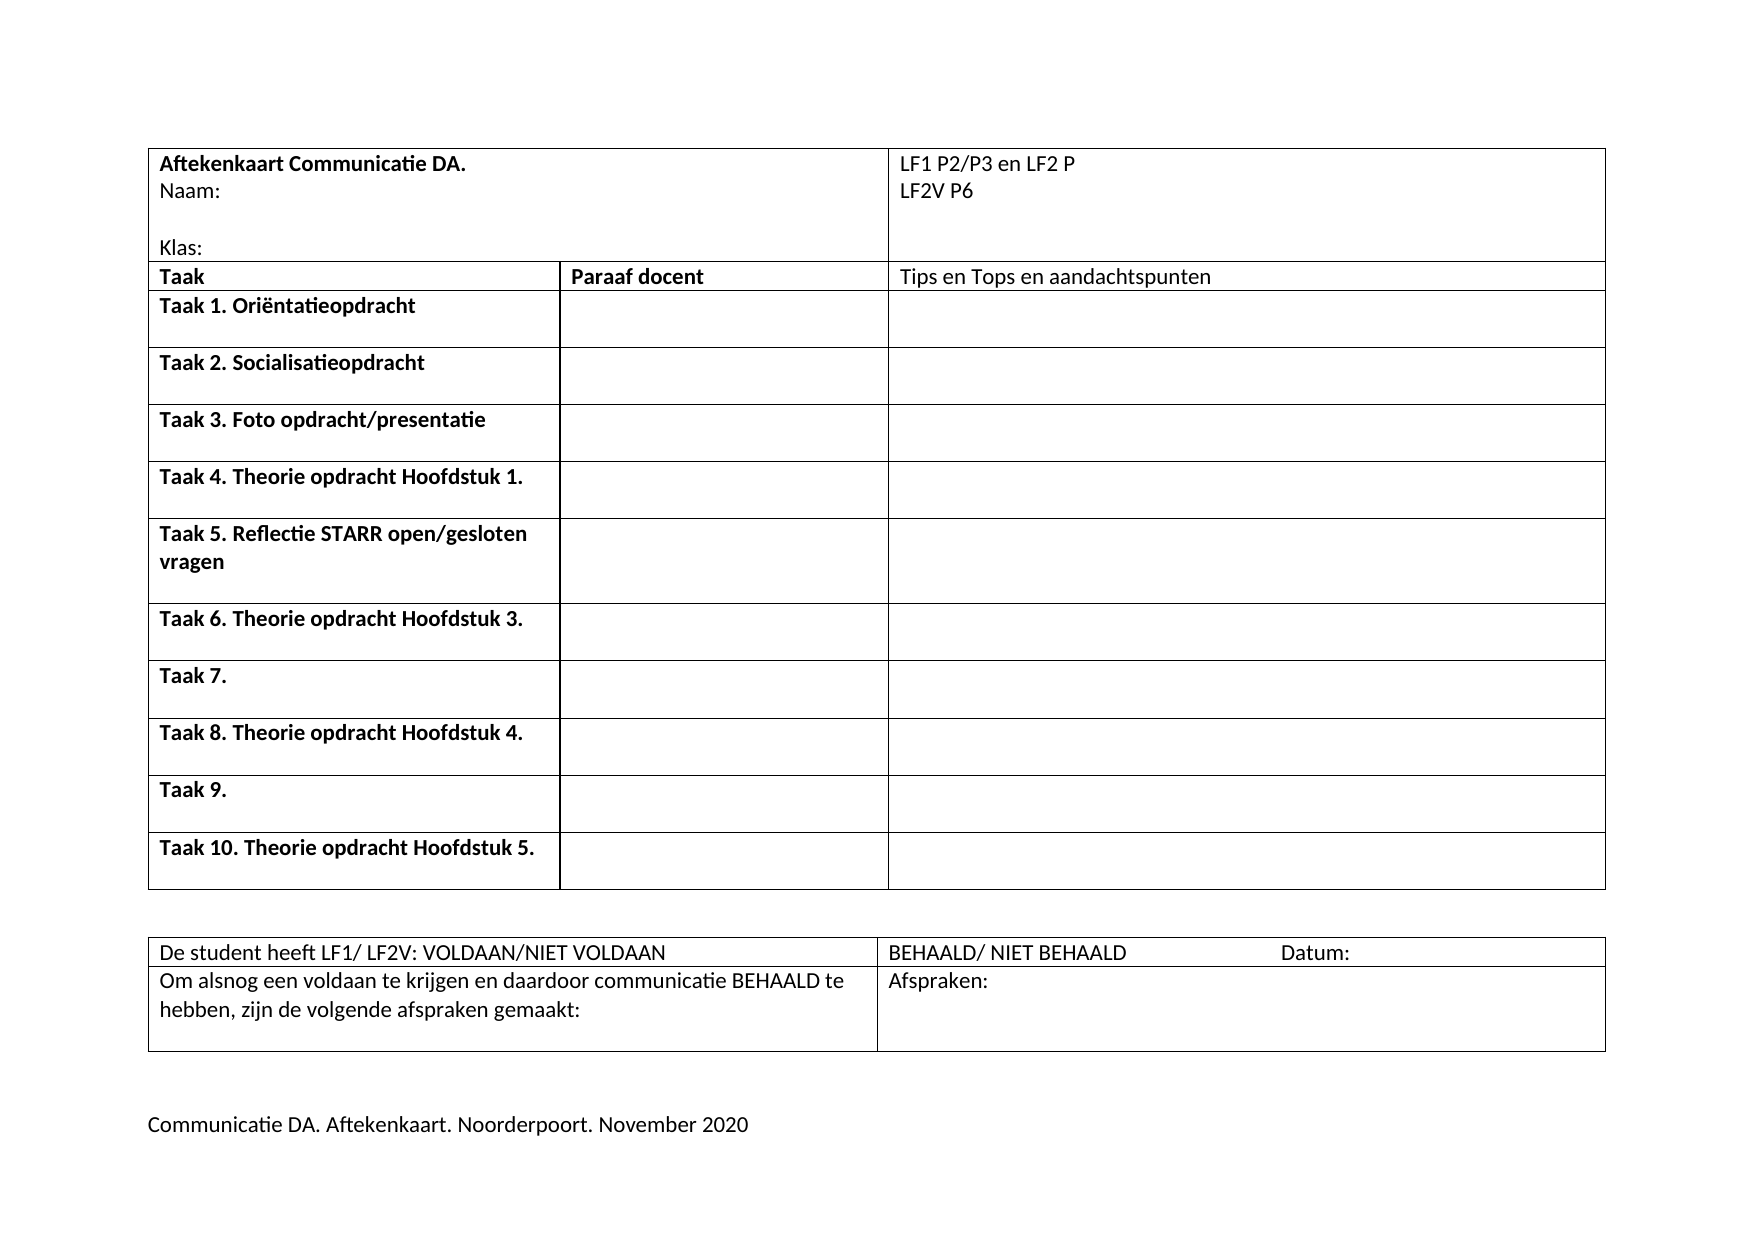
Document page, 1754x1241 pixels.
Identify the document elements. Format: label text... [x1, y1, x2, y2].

table_cell [561, 661, 888, 717]
table_cell [561, 291, 888, 347]
table_cell Taak 4. Theorie opdracht Hoofdstuk 1. [149, 462, 559, 518]
table_cell Taak 8. Theorie opdracht Hoofdstuk 4. [149, 719, 559, 774]
table_cell [561, 462, 888, 518]
table_cell Taak 9. [149, 776, 559, 832]
table_cell [561, 348, 888, 404]
table_cell Taak 2. Socialisatieopdracht [149, 348, 559, 404]
table_cell [889, 462, 1605, 518]
table_cell Om alsnog een voldaan te krijgen en daardoor communicatie BEHAALD te hebben, zijn de volgende afspraken gemaakt: [149, 967, 877, 1051]
table_cell Afspraken: [878, 967, 1605, 1051]
table_cell [561, 604, 888, 660]
table_cell [889, 833, 1605, 889]
table_cell Taak 1. Oriëntatieopdracht [149, 291, 559, 347]
table_header LF1 P2/P3 en LF2 P LF2V P6 [889, 149, 1605, 261]
table_header Aftekenkaart Communicatie DA. Naam: Klas: [149, 149, 888, 261]
table_cell [561, 719, 888, 774]
table_cell Taak 5. Reflectie STARR open/gesloten vragen [149, 519, 559, 603]
table_cell [889, 348, 1605, 404]
table_cell [889, 405, 1605, 461]
table_header De student heeft LF1/ LF2V: VOLDAAN/NIET VOLDAAN [149, 938, 877, 966]
table_cell [889, 604, 1605, 660]
table_cell Taak 3. Foto opdracht/presentatie [149, 405, 559, 461]
table_cell [561, 405, 888, 461]
table_cell Taak 6. Theorie opdracht Hoofdstuk 3. [149, 604, 559, 660]
table_cell Taak 10. Theorie opdracht Hoofdstuk 5. [149, 833, 559, 889]
table_cell [561, 519, 888, 603]
table_cell [561, 833, 888, 889]
table_cell [889, 519, 1605, 603]
table_cell [889, 776, 1605, 832]
table_cell Tips en Tops en aandachtspunten [889, 262, 1605, 290]
table_cell Taak 7. [149, 661, 559, 717]
table_cell Taak [149, 262, 559, 290]
table_cell [889, 719, 1605, 774]
table_cell [561, 776, 888, 832]
table_cell [889, 291, 1605, 347]
table_cell [889, 661, 1605, 717]
table_cell Paraaf docent [561, 262, 888, 290]
table_header BEHAALD/ NIET BEHAALD Datum: [878, 938, 1605, 966]
